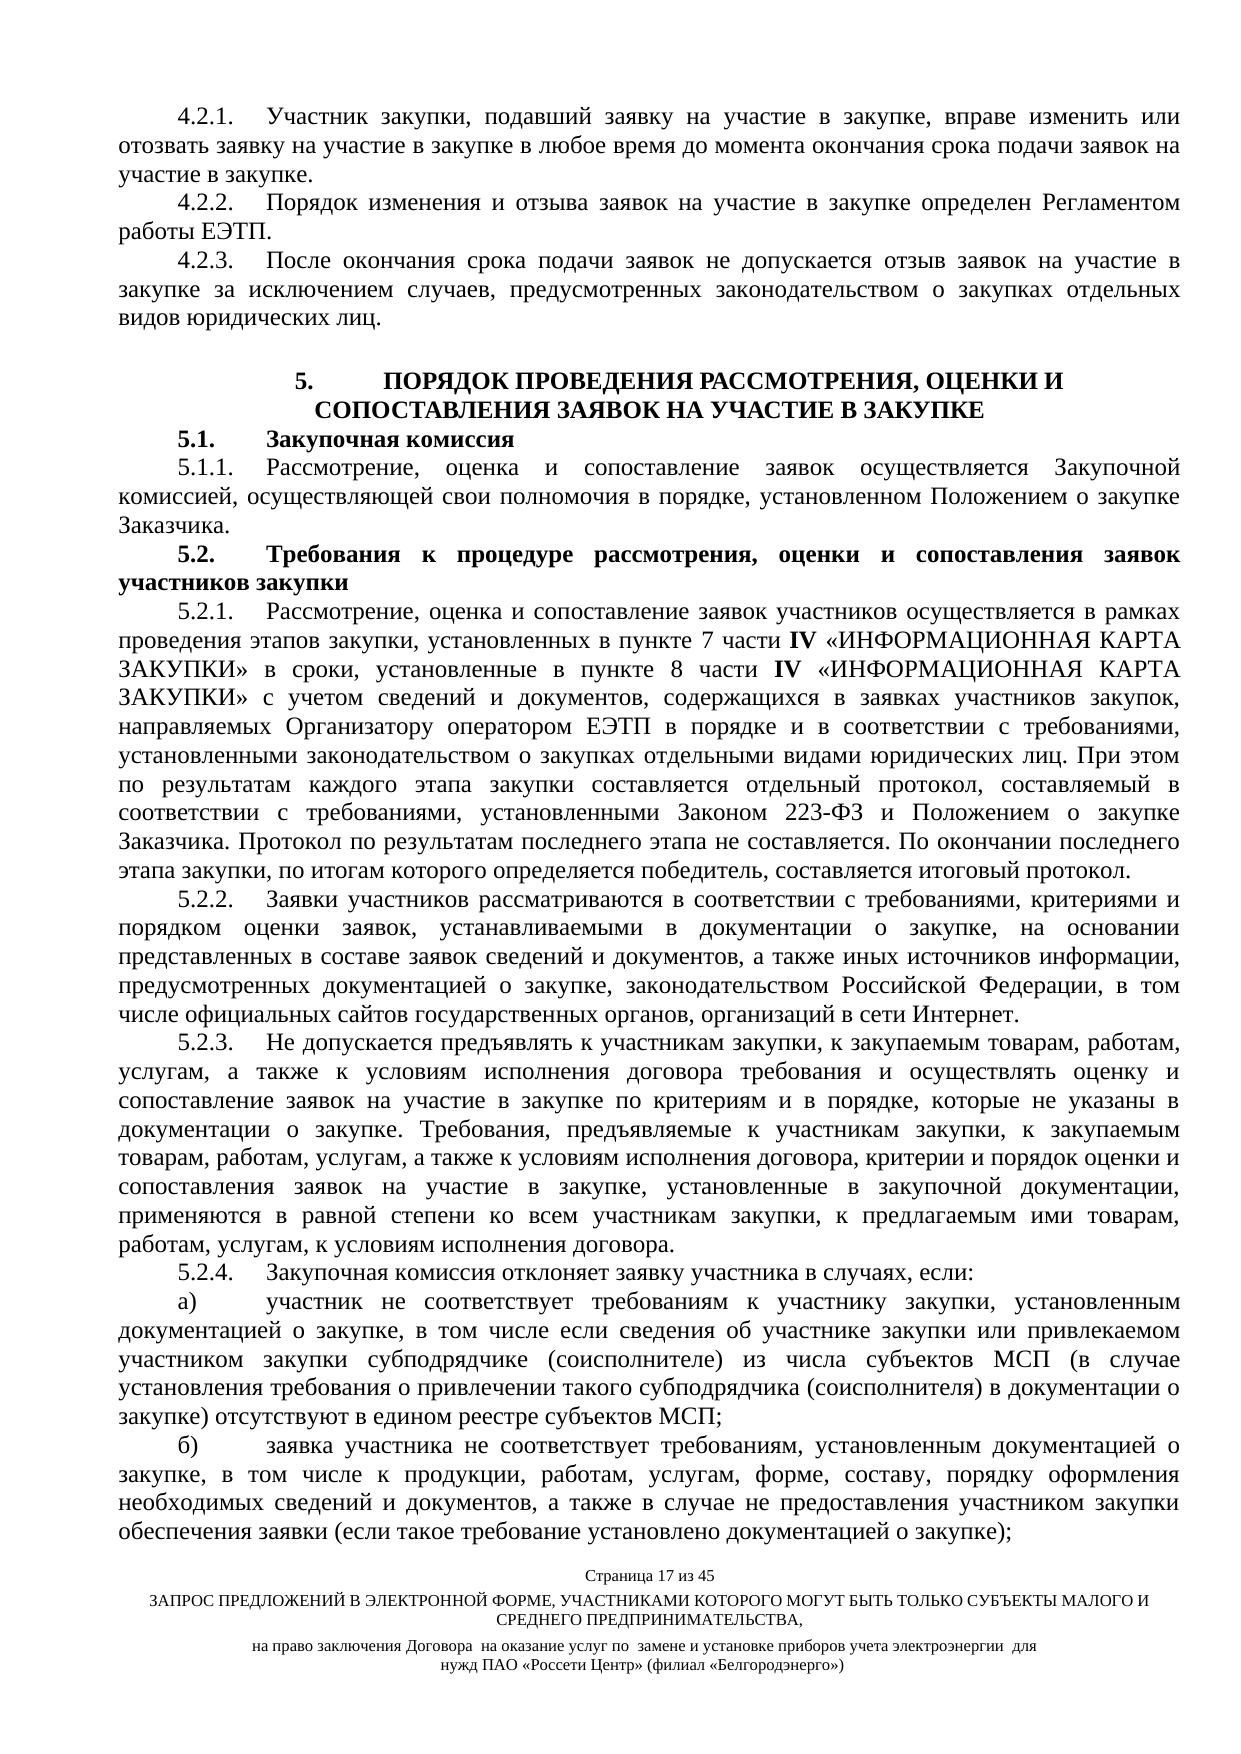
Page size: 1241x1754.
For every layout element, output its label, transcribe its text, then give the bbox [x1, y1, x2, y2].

subtitle Не допускается предъявлять к участникам закупки, к закупаемым товарам, работам, услугам, а также к условиям исполнения договора требования и осуществлять оценку и сопоставление заявок на участие в закупке по критериям и в порядке, которые не указаны в документации о закупке. Требования, предъявляемые к участникам закупки, к закупаемым товарам, работам, услугам, а также к условиям исполнения договора, критерии и порядок оценки и сопоставления заявок на участие в закупке, установленные в закупочной документации, применяются в равной степени ко всем участникам закупки, к предлагаемым ими товарам, работам, услугам, к условиям исполнения договора. [118, 1027, 1181, 1257]
subtitle После окончания срока подачи заявок не допускается отзыв заявок на участие в закупке за исключением случаев, предусмотренных законодательством о закупках отдельных видов юридических лиц. [118, 245, 1181, 331]
subtitle Рассмотрение, оценка и сопоставление заявок осуществляется Закупочной комиссией, осуществляющей свои полномочия в порядке, установленном Положением о закупке Заказчика. [118, 452, 1181, 539]
subtitle Рассмотрение, оценка и сопоставление заявок участников осуществляется в рамках проведения этапов закупки, установленных в пункте 7 части IV «ИНФОРМАЦИОННАЯ КАРТА ЗАКУПКИ» в сроки, установленные в пункте 8 части IV «ИНФОРМАЦИОННАЯ КАРТА ЗАКУПКИ» с учетом сведений и документов, содержащихся в заявках участников закупок, направляемых Организатору оператором ЕЭТП в порядке и в соответствии с требованиями, установленными законодательством о закупках отдельными видами юридических лиц. При этом по результатам каждого этапа закупки составляется отдельный протокол, составляемый в соответствии с требованиями, установленными Законом 223-ФЗ и Положением о закупке Заказчика. Протокол по результатам последнего этапа не составляется. По окончании последнего этапа закупки, по итогам которого определяется победитель, составляется итоговый протокол. [118, 596, 1181, 884]
subtitle Порядок изменения и отзыва заявок на участие в закупке определен Регламентом работы ЕЭТП. [118, 187, 1181, 245]
subtitle ПОРЯДОК ПРОВЕДЕНИЯ РАССМОТРЕНИЯ, ОЦЕНКИ И СОПОСТАВЛЕНИЯ ЗАЯВОК НА УЧАСТИЕ В ЗАКУПКЕ [118, 366, 1181, 424]
list участник не соответствует требованиям к участнику закупки, установленным документацией о закупке, в том числе если сведения об участнике закупки или привлекаемом участником закупки субподрядчике (соисполнителе) из числа субъектов МСП (в случае установления требования о привлечении такого субподрядчика (соисполнителя) в документации о закупке) отсутствуют в едином реестре субъектов МСП; [118, 1286, 1181, 1430]
subtitle Закупочная комиссия отклоняет заявку участника в случаях, если: [118, 1257, 1181, 1286]
subtitle Закупочная комиссия [118, 424, 1181, 452]
subtitle Участник закупки, подавший заявку на участие в закупке, вправе изменить или отозвать заявку на участие в закупке в любое время до момента окончания срока подачи заявок на участие в закупке. [118, 101, 1181, 187]
subtitle Заявки участников рассматриваются в соответствии с требованиями, критериями и порядком оценки заявок, устанавливаемыми в документации о закупке, на основании представленных в составе заявок сведений и документов, а также иных источников информации, предусмотренных документацией о закупке, законодательством Российской Федерации, в том числе официальных сайтов государственных органов, организаций в сети Интернет. [118, 884, 1181, 1027]
subtitle Требования к процедуре рассмотрения, оценки и сопоставления заявок участников закупки [118, 539, 1181, 596]
list заявка участника не соответствует требованиям, установленным документацией о закупке, в том числе к продукции, работам, услугам, форме, составу, порядку оформления необходимых сведений и документов, а также в случае не предоставления участником закупки обеспечения заявки (если такое требование установлено документацией о закупке); [118, 1430, 1181, 1545]
